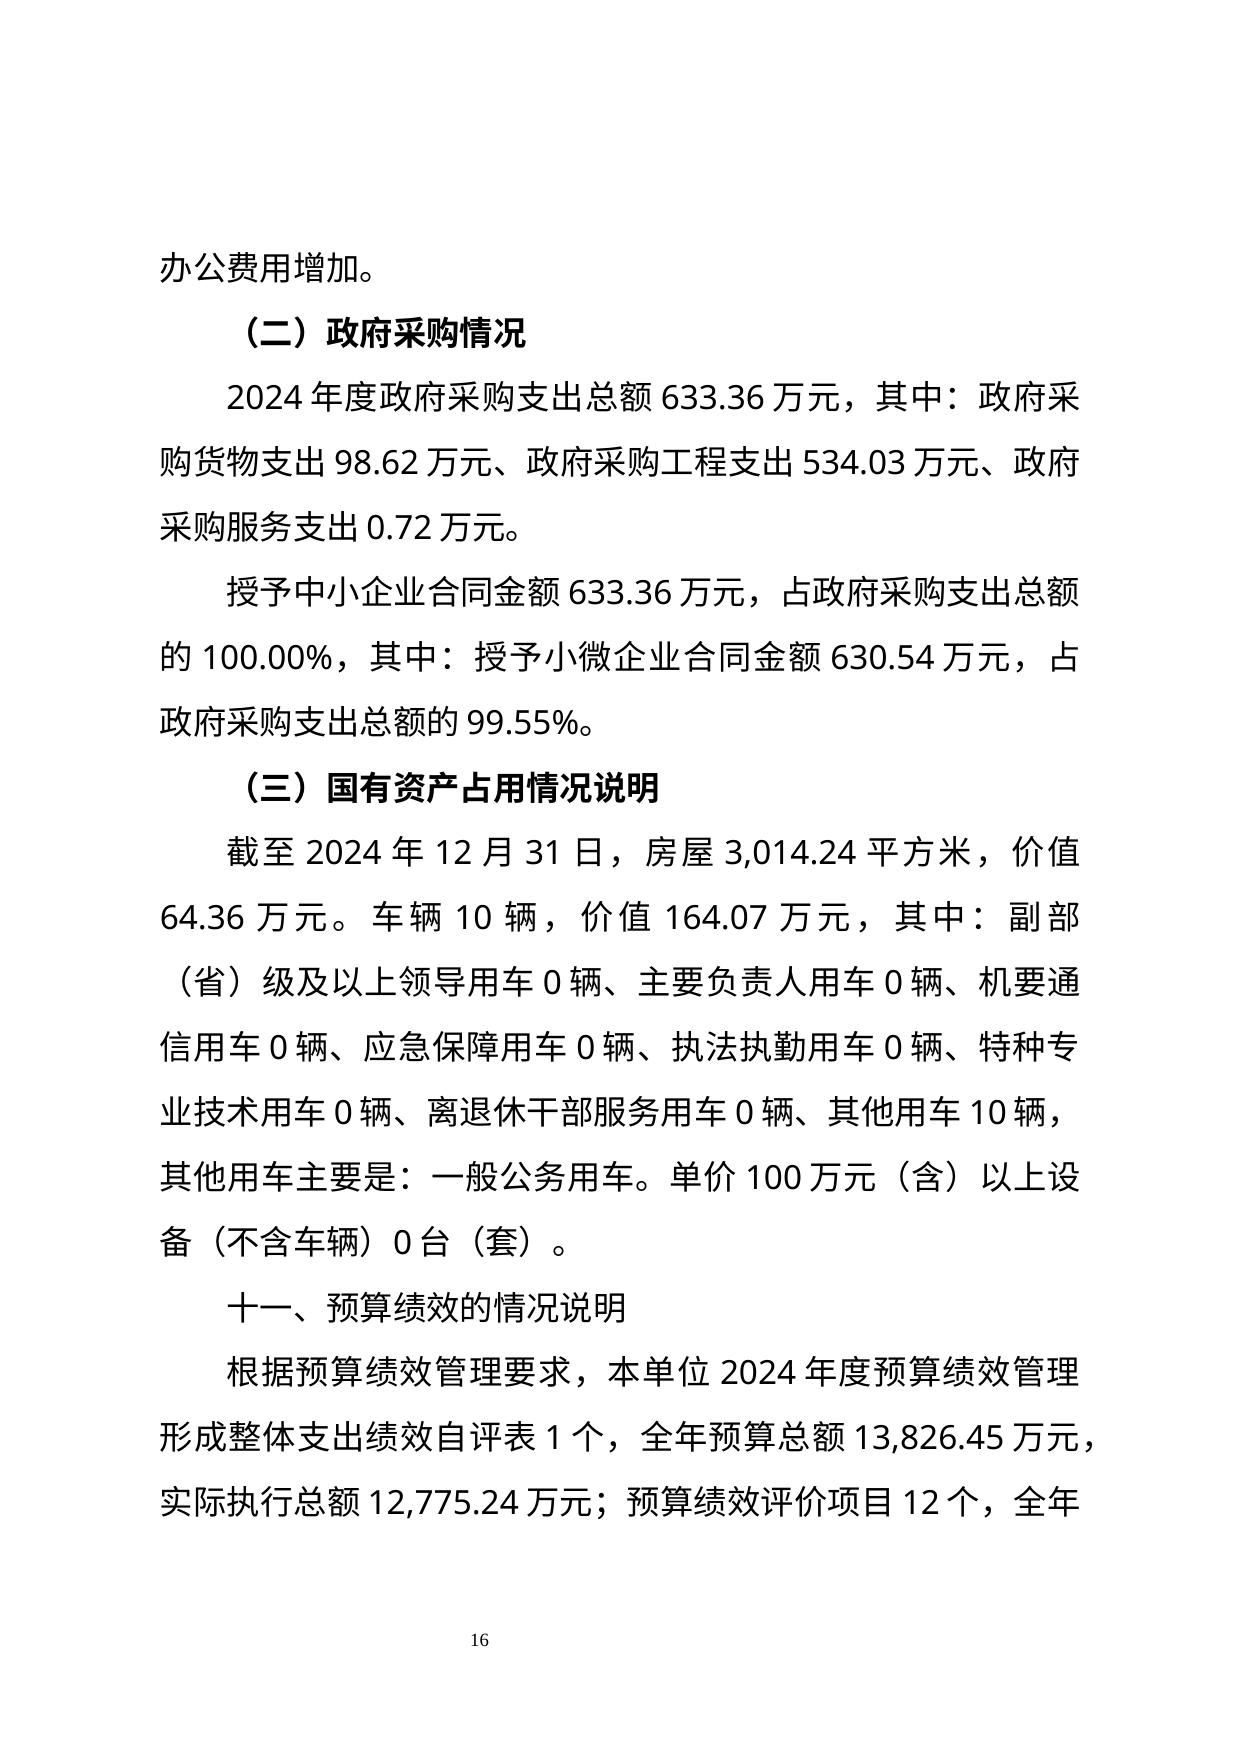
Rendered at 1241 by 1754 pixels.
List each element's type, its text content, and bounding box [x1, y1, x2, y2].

text 2024年度政府采购支出总额633.36万元，其中：政府采购货物支出98.62万元、政府采购工程支出534.03万元、政府采购服务支出0.72万元。 [159, 363, 1081, 558]
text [159, 233, 1081, 298]
text 截至2024年12月31日，房屋3,014.24平方米，价值64.36万元。车辆10辆，价值164.07万元，其中：副部（省）级及以上领导用车0辆、主要负责人用车0辆、机要通信用车0辆、应急保障用车0辆、执法执勤用车0辆、特种专业技术用车0辆、离退休干部服务用车0辆、其他用车10辆，其他用车主要是：一般公务用车。单价100万元（含）以上设备（不含车辆）0台（套）。 [159, 818, 1081, 1273]
text （三）国有资产占用情况说明 [159, 753, 1081, 818]
text 十一、预算绩效的情况说明 [159, 1273, 1081, 1338]
text 授予中小企业合同金额633.36万元，占政府采购支出总额的100.00%，其中：授予小微企业合同金额630.54万元，占政府采购支出总额的99.55%。 [159, 558, 1081, 753]
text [159, 1338, 1081, 1533]
text （二）政府采购情况 [159, 298, 1081, 363]
